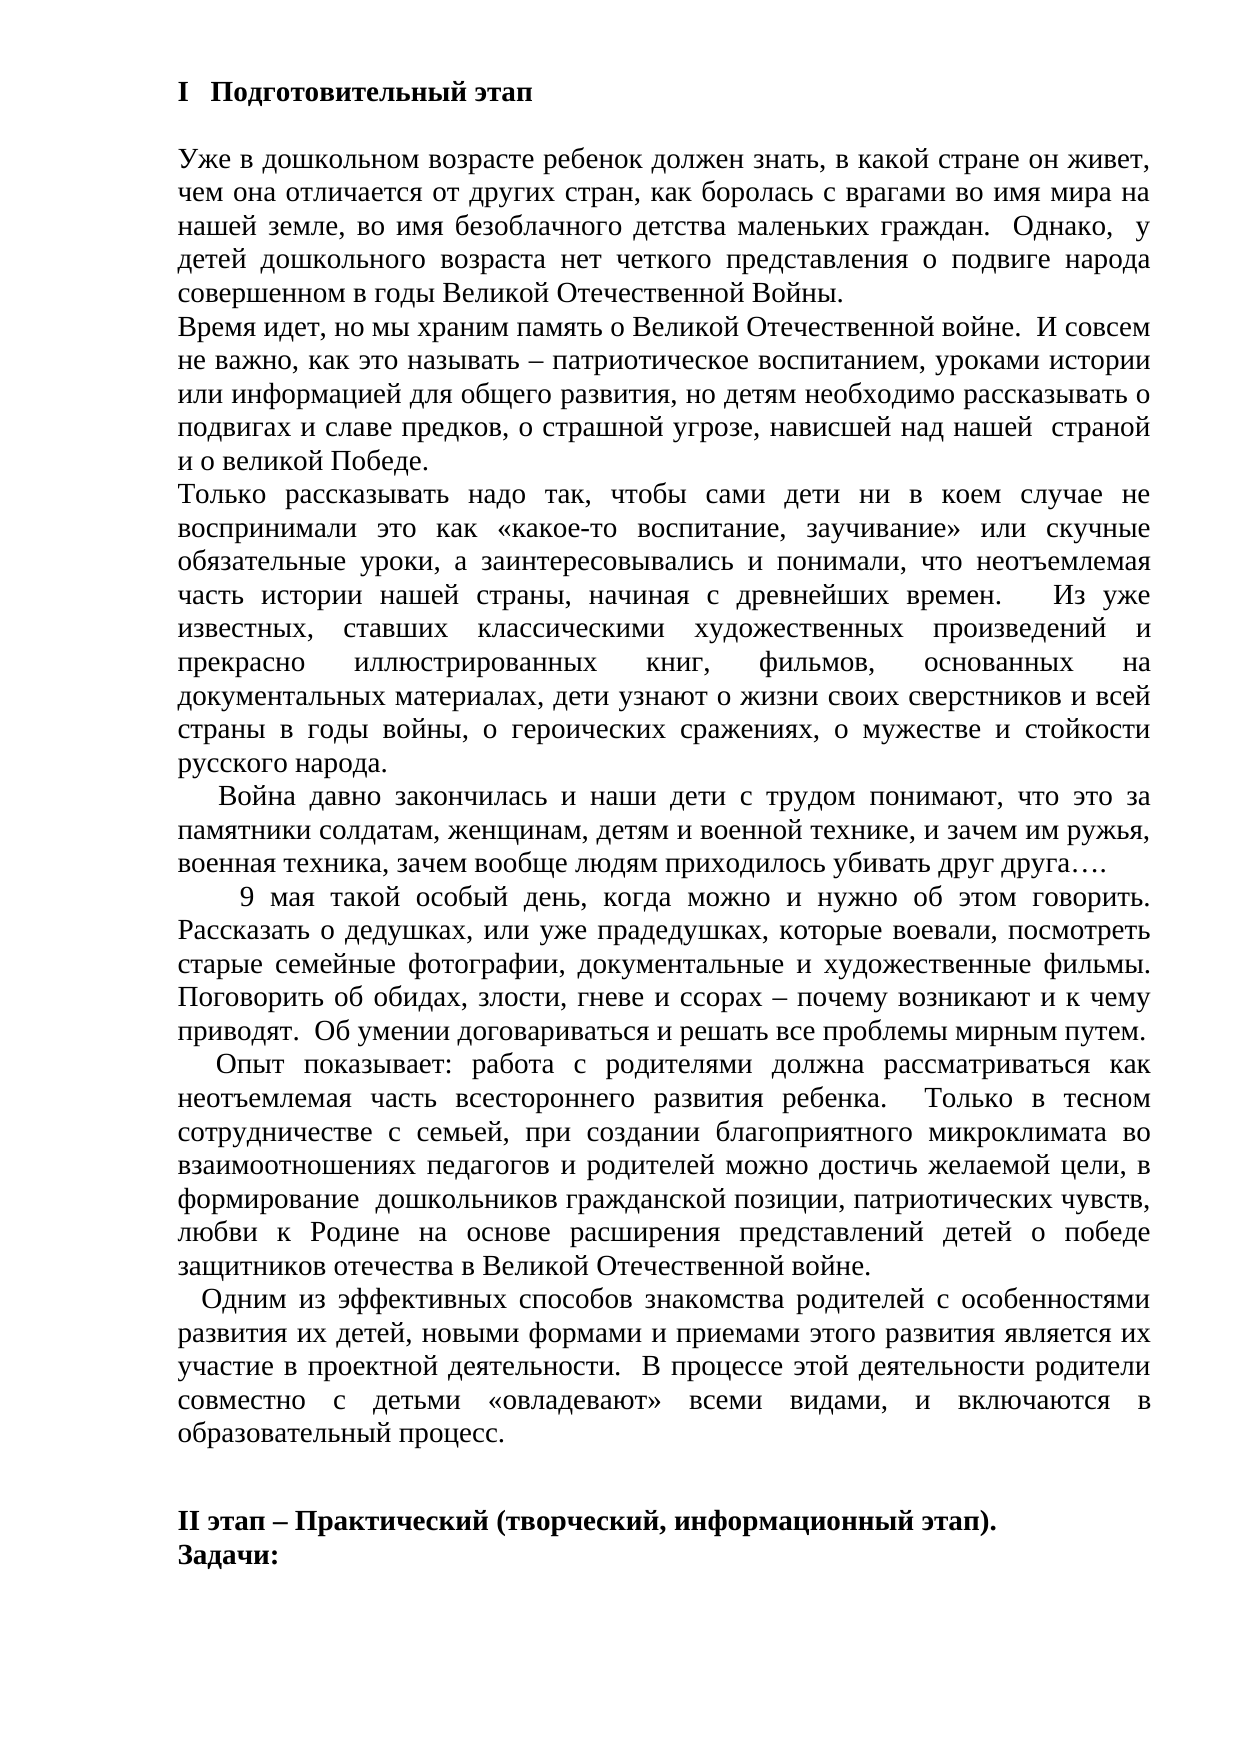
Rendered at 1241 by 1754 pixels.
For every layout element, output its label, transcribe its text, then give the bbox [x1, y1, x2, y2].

text Война давно закончилась и наши дети с трудом понимают, что это за памятники солдатам, женщинам, детям и военной технике, и зачем им ружья, военная техника, зачем вообще людям приходилось убивать друг друга…. [177, 778, 1152, 879]
text Время идет, но мы храним память о Великой Отечественной войне. И совсем не важно, как это называть – патриотическое воспитанием, уроками истории или информацией для общего развития, но детям необходимо рассказывать о подвигах и славе предков, о страшной угрозе, нависшей над нашей страной и о великой Победе. [177, 309, 1152, 476]
text Опыт показывает: работа с родителями должна рассматриваться как неотъемлемая часть всестороннего развития ребенка. Только в тесном сотрудничестве с семьей, при создании благоприятного микроклимата во взаимоотношениях педагогов и родителей можно достичь желаемой цели, в формирование дошкольников гражданской позиции, патриотических чувств, любви к Родине на основе расширения представлений детей о победе защитников отечества в Великой Отечественной войне. [177, 1047, 1152, 1281]
subtitle I Подготовительный этап [177, 74, 1152, 107]
subtitle II этап – Практический (творческий, информационный этап). [177, 1503, 1152, 1537]
text Только рассказывать надо так, чтобы сами дети ни в коем случае не воспринимали это как «какое-то воспитание, заучивание» или скучные обязательные уроки, а заинтересовывались и понимали, что неотъемлемая часть истории нашей страны, начиная с древнейших времен. Из уже известных, ставших классическими художественных произведений и прекрасно иллюстрированных книг, фильмов, основанных на документальных материалах, дети узнают о жизни своих сверстников и всей страны в годы войны, о героических сражениях, о мужестве и стойкости русского народа. [177, 476, 1152, 778]
text Задачи: [177, 1537, 1152, 1571]
text Уже в дошкольном возрасте ребенок должен знать, в какой стране он живет, чем она отличается от других стран, как боролась с врагами во имя мира на нашей земле, во имя безоблачного детства маленьких граждан. Однако, у детей дошкольного возраста нет четкого представления о подвиге народа совершенном в годы Великой Отечественной Войны. [177, 141, 1152, 309]
text 9 мая такой особый день, когда можно и нужно об этом говорить. Рассказать о дедушках, или уже прадедушках, которые воевали, посмотреть старые семейные фотографии, документальные и художественные фильмы. Поговорить об обидах, злости, гневе и ссорах – почему возникают и к чему приводят. Об умении договариваться и решать все проблемы мирным путем. [177, 879, 1152, 1047]
text Одним из эффективных способов знакомства родителей с особенностями развития их детей, новыми формами и приемами этого развития является их участие в проектной деятельности. В процессе этой деятельности родители совместно с детьми «овладевают» всеми видами, и включаются в образовательный процесс. [177, 1281, 1152, 1449]
